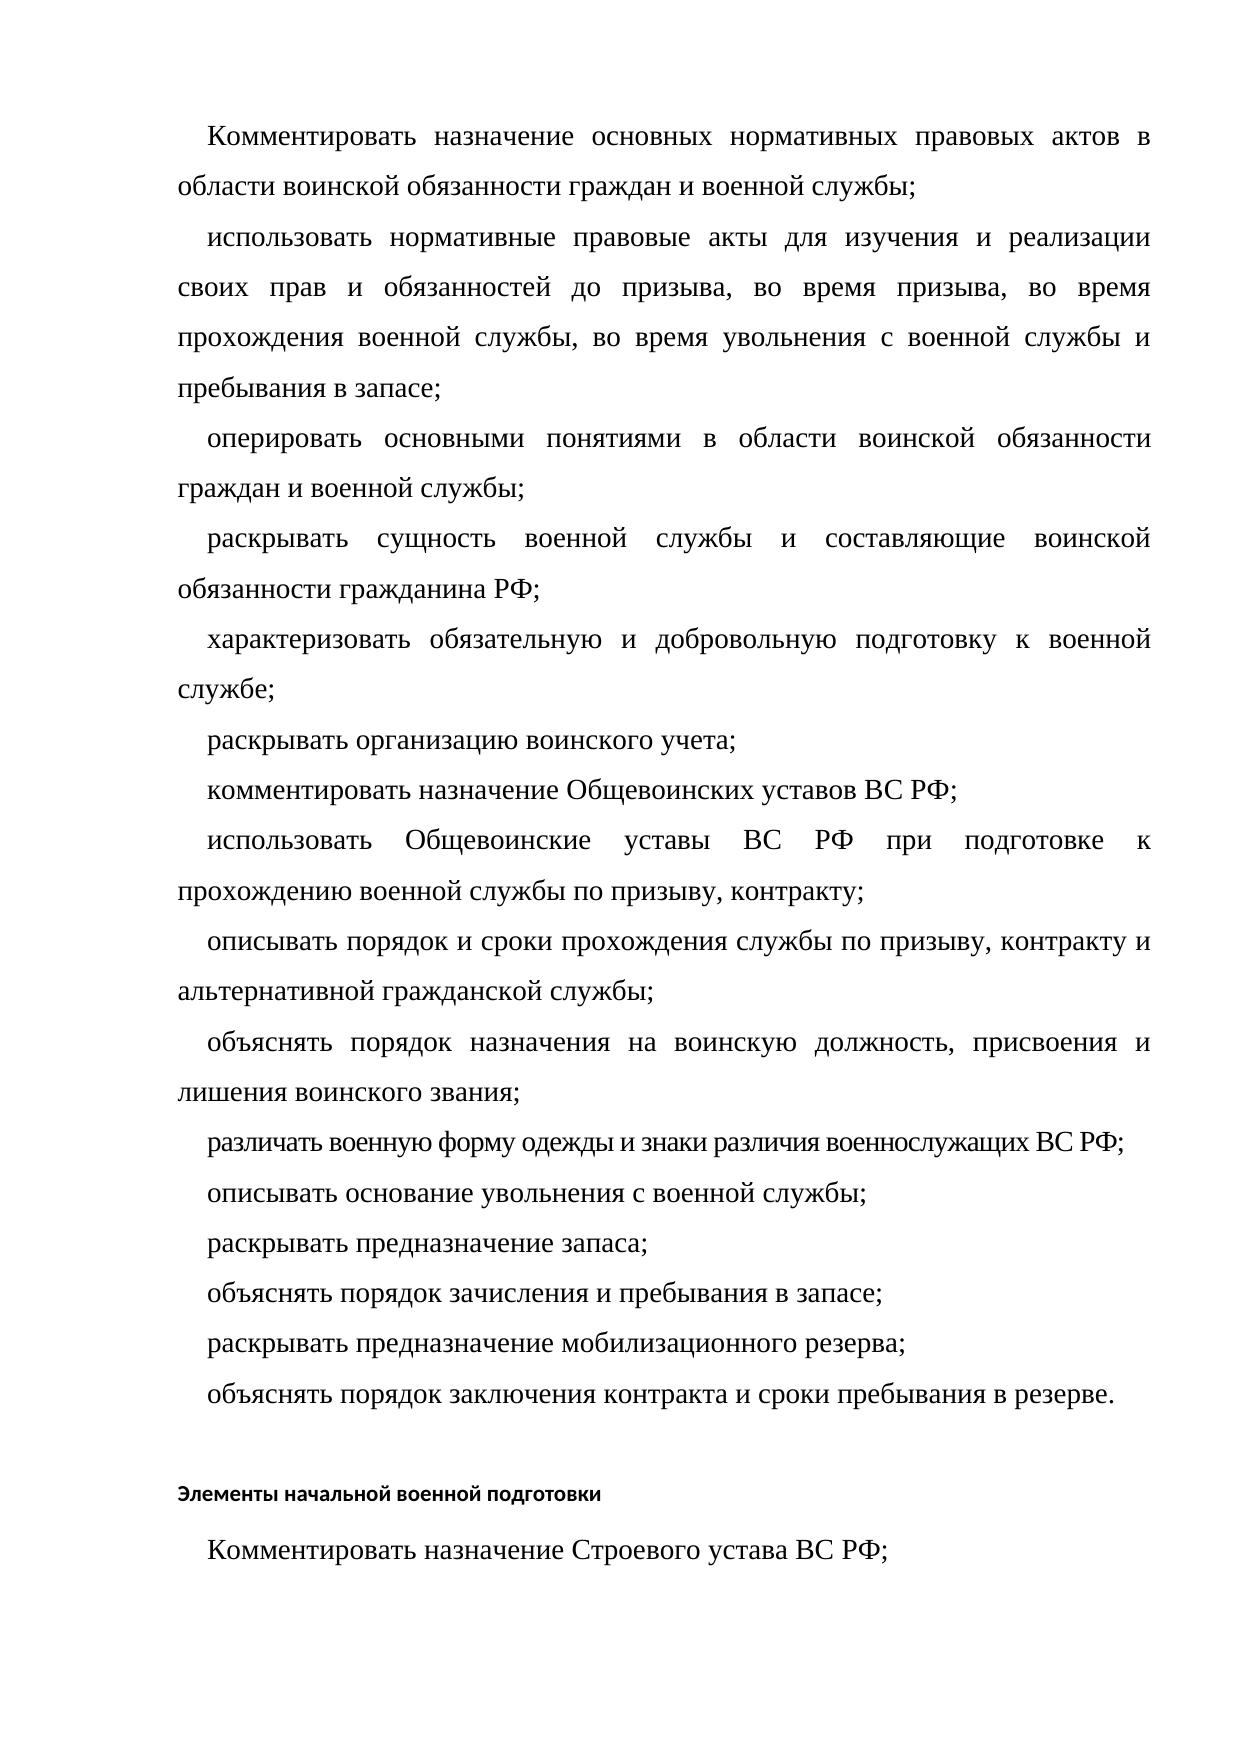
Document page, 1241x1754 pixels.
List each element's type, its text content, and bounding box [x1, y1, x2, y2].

text Комментировать назначение основных нормативных правовых актов в области воинской обязанности граждан и военной службы; [177, 118, 1152, 202]
text характеризовать обязательную и добровольную подготовку к военной службе; [177, 621, 1152, 705]
text Комментировать назначение Строевого устава ВС РФ; [177, 1532, 1152, 1566]
text описывать порядок и сроки прохождения службы по призыву, контракту и альтернативной гражданской службы; [177, 923, 1152, 1007]
text раскрывать сущность военной службы и составляющие воинской обязанности гражданина РФ; [177, 521, 1152, 604]
text комментировать назначение Общевоинских уставов ВС РФ; [177, 772, 1152, 806]
text оперировать основными понятиями в области воинской обязанности граждан и военной службы; [177, 420, 1152, 504]
text раскрывать организацию воинского учета; [177, 722, 1152, 755]
text раскрывать предназначение запаса; [177, 1225, 1152, 1258]
text объяснять порядок назначения на воинскую должность, присвоения и лишения воинского звания; [177, 1024, 1152, 1108]
text описывать основание увольнения с военной службы; [177, 1175, 1152, 1208]
text объяснять порядок зачисления и пребывания в запасе; [177, 1275, 1152, 1309]
text использовать нормативные правовые акты для изучения и реализации своих прав и обязанностей до призыва, во время призыва, во время прохождения военной службы, во время увольнения с военной службы и пребывания в запасе; [177, 219, 1152, 403]
text различать военную форму одежды и знаки различия военнослужащих ВС РФ; [177, 1124, 1152, 1158]
text использовать Общевоинские уставы ВС РФ при подготовке к прохождению военной службы по призыву, контракту; [177, 822, 1152, 906]
text Элементы начальной военной подготовки [177, 1479, 1152, 1507]
text объяснять порядок заключения контракта и сроки пребывания в резерве. [177, 1376, 1152, 1409]
text раскрывать предназначение мобилизационного резерва; [177, 1326, 1152, 1359]
